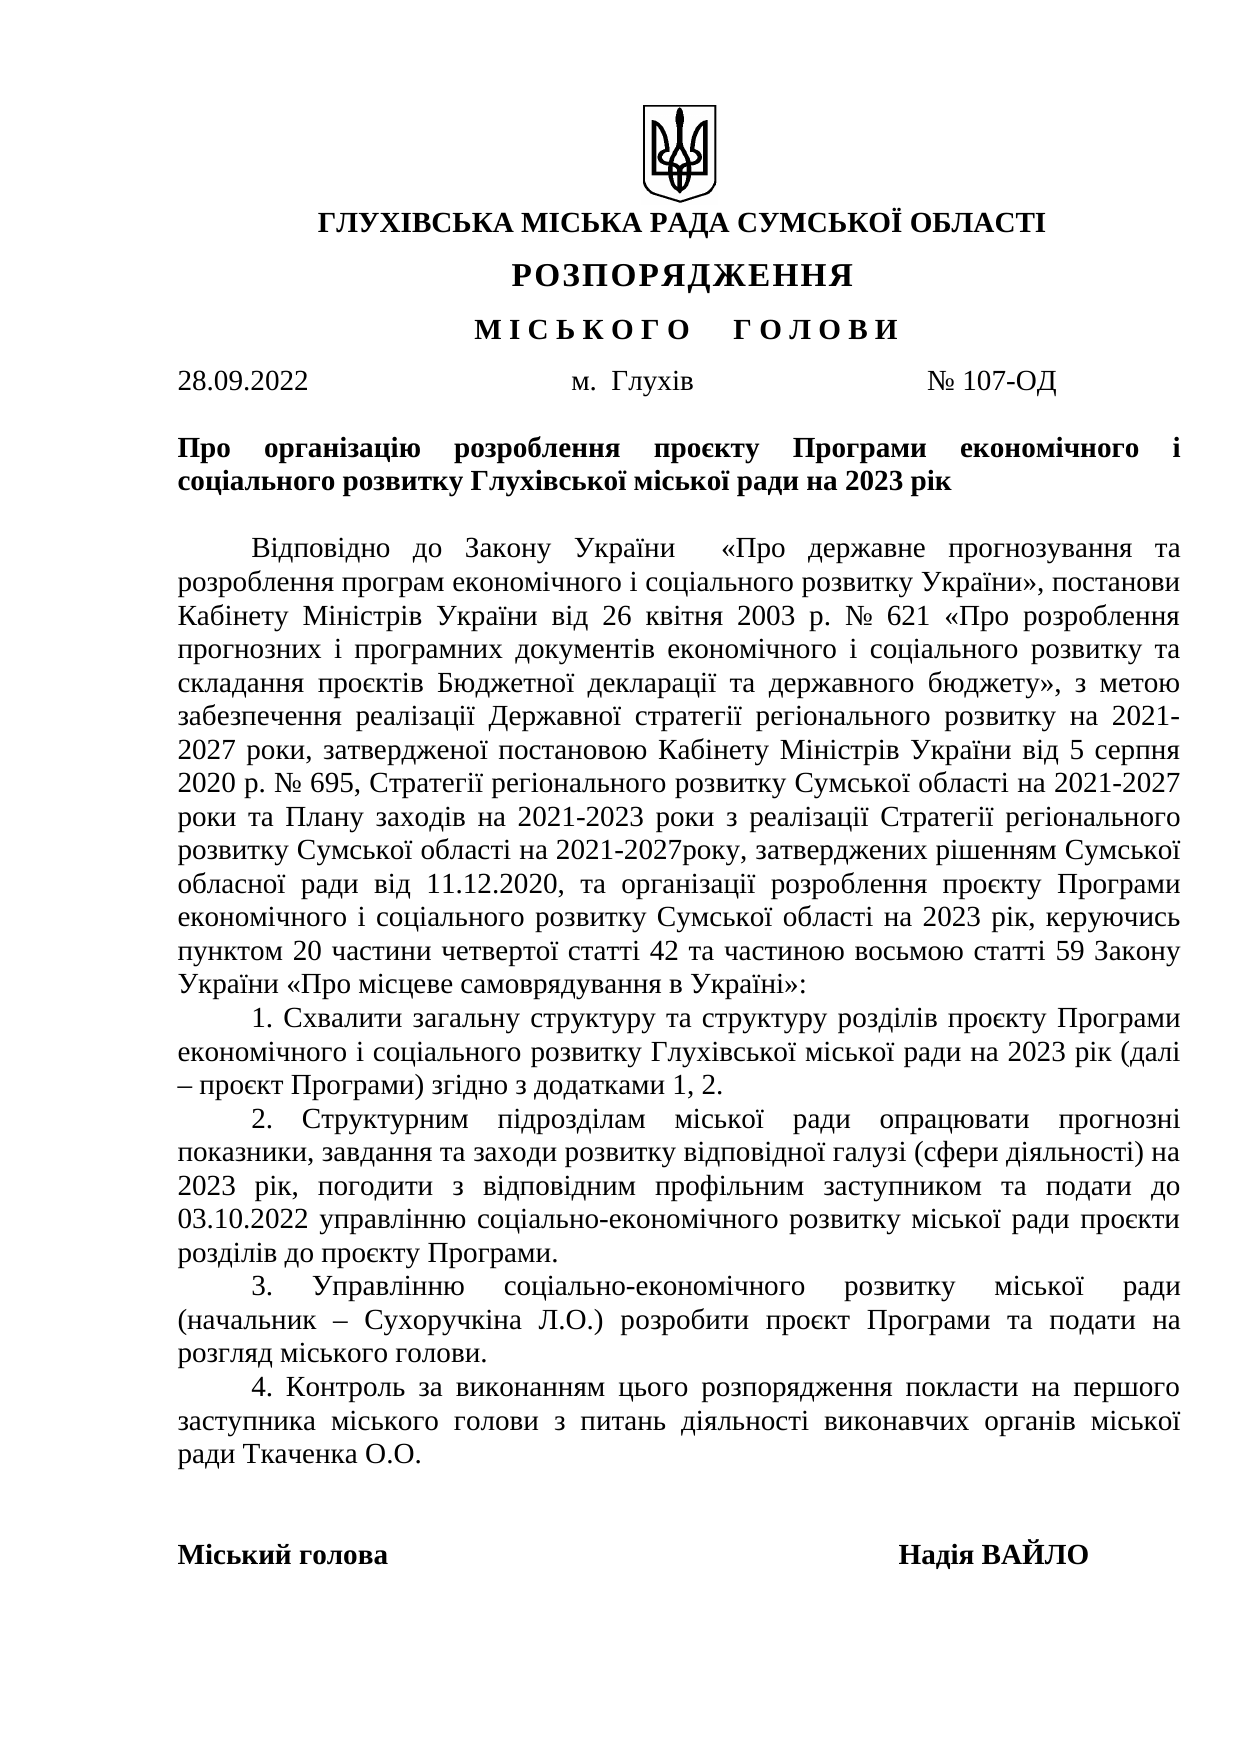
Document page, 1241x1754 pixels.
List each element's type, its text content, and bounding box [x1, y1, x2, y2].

text ГЛУХІВСЬКА МІСЬКА РАДА СУМСЬКОЇ ОБЛАСТІ [183, 205, 1181, 238]
picture [640, 103, 718, 205]
text Про організацію розроблення проєкту Програми економічного і соціального розвитку Глухівської міської ради на 2023 рік [177, 430, 1181, 497]
text 2. Структурним підрозділам міської ради опрацювати прогнозні показники, завдання та заходи розвитку відповідної галузі (сфери діяльності) на 2023 рік, погодити з відповідним профільним заступником та подати до 03.10.2022 управлінню соціально-економічного розвитку міської ради проєкти розділів до проєкту Програми. [177, 1101, 1181, 1268]
text РОЗПОРЯДЖЕННЯ [183, 255, 1181, 293]
text Міський голова Надія ВАЙЛО [177, 1537, 1181, 1570]
text 28.09.2022 м. Глухів № 107-ОД [177, 363, 1181, 396]
text Відповідно до Закону України «Про державне прогнозування та розроблення програм економічного і соціального розвитку України», постанови Кабінету Міністрів України від 26 квітня 2003 р. № 621 «Про розроблення прогнозних і програмних документів економічного і соціального розвитку та складання проєктів Бюджетної декларації та державного бюджету», з метою забезпечення реалізації Державної стратегії регіонального розвитку на 2021-2027 роки, затвердженої постановою Кабінету Міністрів України від 5 серпня 2020 р. № 695, Стратегії регіонального розвитку Сумської області на 2021-2027 роки та Плану заходів на 2021-2023 роки з реалізації Стратегії регіонального розвитку Сумської області на 2021-2027року, затверджених рішенням Сумської обласної ради від 11.12.2020, та організації розроблення проєкту Програми економічного і соціального розвитку Сумської області на 2023 рік, керуючись пунктом 20 частини четвертої статті 42 та частиною восьмою статті 59 Закону України «Про місцеве самоврядування в Україні»: [177, 531, 1181, 1000]
text М І С Ь К О Г О Г О Л О В И [183, 312, 1181, 346]
text 4. Контроль за виконанням цього розпорядження покласти на першого заступника міського голови з питань діяльності виконавчих органів міської ради Ткаченка О.О. [177, 1369, 1181, 1470]
text 3. Управлінню соціально-економічного розвитку міської ради (начальник – Сухоручкіна Л.О.) розробити проєкт Програми та подати на розгляд міського голови. [177, 1268, 1181, 1369]
text 1. Схвалити загальну структуру та структуру розділів проєкту Програми економічного і соціального розвитку Глухівської міської ради на 2023 рік (далі – проєкт Програми) згідно з додатками 1, 2. [177, 1000, 1181, 1101]
